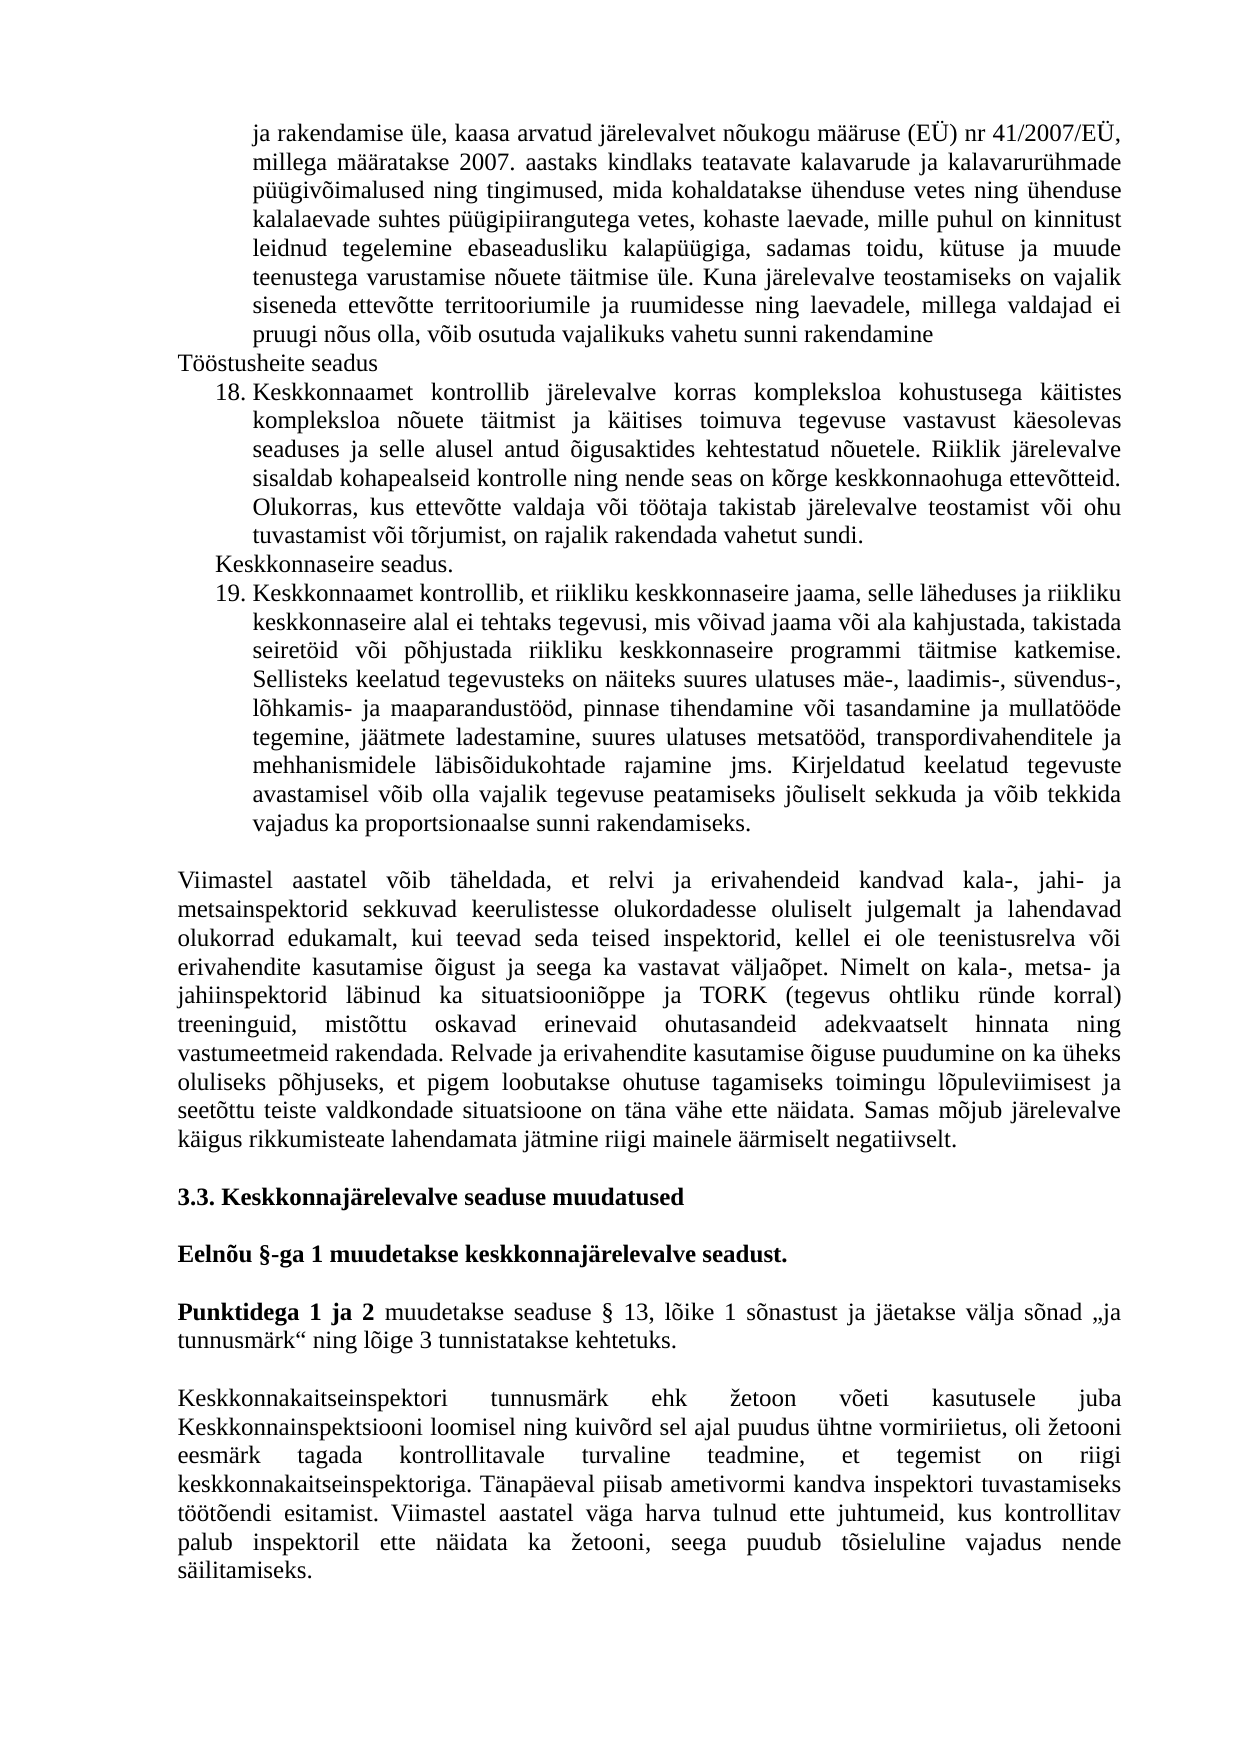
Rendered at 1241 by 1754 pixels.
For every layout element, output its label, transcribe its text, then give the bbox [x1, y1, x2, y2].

text Keskkonnaseire seadus. [215, 549, 1122, 578]
text Punktidega 1 ja 2 muudetakse seaduse § 13, lõike 1 sõnastust ja jäetakse välja sõnad „ja tunnusmärk“ ning lõige 3 tunnistatakse kehtetuks. [177, 1297, 1122, 1354]
text Keskkonnakaitseinspektori tunnusmärk ehk žetoon võeti kasutusele juba Keskkonnainspektsiooni loomisel ning kuivõrd sel ajal puudus ühtne vormiriietus, oli žetooni eesmärk tagada kontrollitavale turvaline teadmine, et tegemist on riigi keskkonnakaitseinspektoriga. Tänapäeval piisab ametivormi kandva inspektori tuvastamiseks töötõendi esitamist. Viimastel aastatel väga harva tulnud ette juhtumeid, kus kontrollitav palub inspektoril ette näidata ka žetooni, seega puudub tõsieluline vajadus nende säilitamiseks. [177, 1383, 1122, 1584]
text Eelnõu §-ga 1 muudetakse keskkonnajärelevalve seadust. [177, 1239, 1122, 1268]
text Viimastel aastatel võib täheldada, et relvi ja erivahendeid kandvad kala-, jahi- ja metsainspektorid sekkuvad keerulistesse olukordadesse oluliselt julgemalt ja lahendavad olukorrad edukamalt, kui teevad seda teised inspektorid, kellel ei ole teenistusrelva või erivahendite kasutamise õigust ja seega ka vastavat väljaõpet. Nimelt on kala-, metsa- ja jahiinspektorid läbinud ka situatsiooniõppe ja TORK (tegevus ohtliku ründe korral) treeninguid, mistõttu oskavad erinevaid ohutasandeid adekvaatselt hinnata ning vastumeetmeid rakendada. Relvade ja erivahendite kasutamise õiguse puudumine on ka üheks oluliseks põhjuseks, et pigem loobutakse ohutuse tagamiseks toimingu lõpuleviimisest ja seetõttu teiste valdkondade situatsioone on täna vähe ette näidata. Samas mõjub järelevalve käigus rikkumisteate lahendamata jätmine riigi mainele äärmiselt negatiivselt. [177, 866, 1122, 1153]
list Keskkonnaamet kontrollib, et riikliku keskkonnaseire jaama, selle läheduses ja riikliku keskkonnaseire alal ei tehtaks tegevusi, mis võivad jaama või ala kahjustada, takistada seiretöid või põhjustada riikliku keskkonnaseire programmi täitmise katkemise. Sellisteks keelatud tegevusteks on näiteks suures ulatuses mäe-, laadimis-, süvendus-, lõhkamis- ja maaparandustööd, pinnase tihendamine või tasandamine ja mullatööde tegemine, jäätmete ladestamine, suures ulatuses metsatööd, transpordivahenditele ja mehhanismidele läbisõidukohtade rajamine jms. Kirjeldatud keelatud tegevuste avastamisel võib olla vajalik tegevuse peatamiseks jõuliselt sekkuda ja võib tekkida vajadus ka proportsionaalse sunni rakendamiseks. [215, 578, 1122, 837]
list Keskkonnaamet kontrollib järelevalve korras kompleksloa kohustusega käitistes kompleksloa nõuete täitmist ja käitises toimuva tegevuse vastavust käesolevas seaduses ja selle alusel antud õigusaktides kehtestatud nõuetele. Riiklik järelevalve sisaldab kohapealseid kontrolle ning nende seas on kõrge keskkonnaohuga ettevõtteid. Olukorras, kus ettevõtte valdaja või töötaja takistab järelevalve teostamist või ohu tuvastamist või tõrjumist, on rajalik rakendada vahetut sundi. [215, 377, 1122, 549]
text Tööstusheite seadus [177, 348, 1122, 377]
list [215, 118, 1122, 348]
text 3.3. Keskkonnajärelevalve seaduse muudatused [177, 1182, 1122, 1211]
